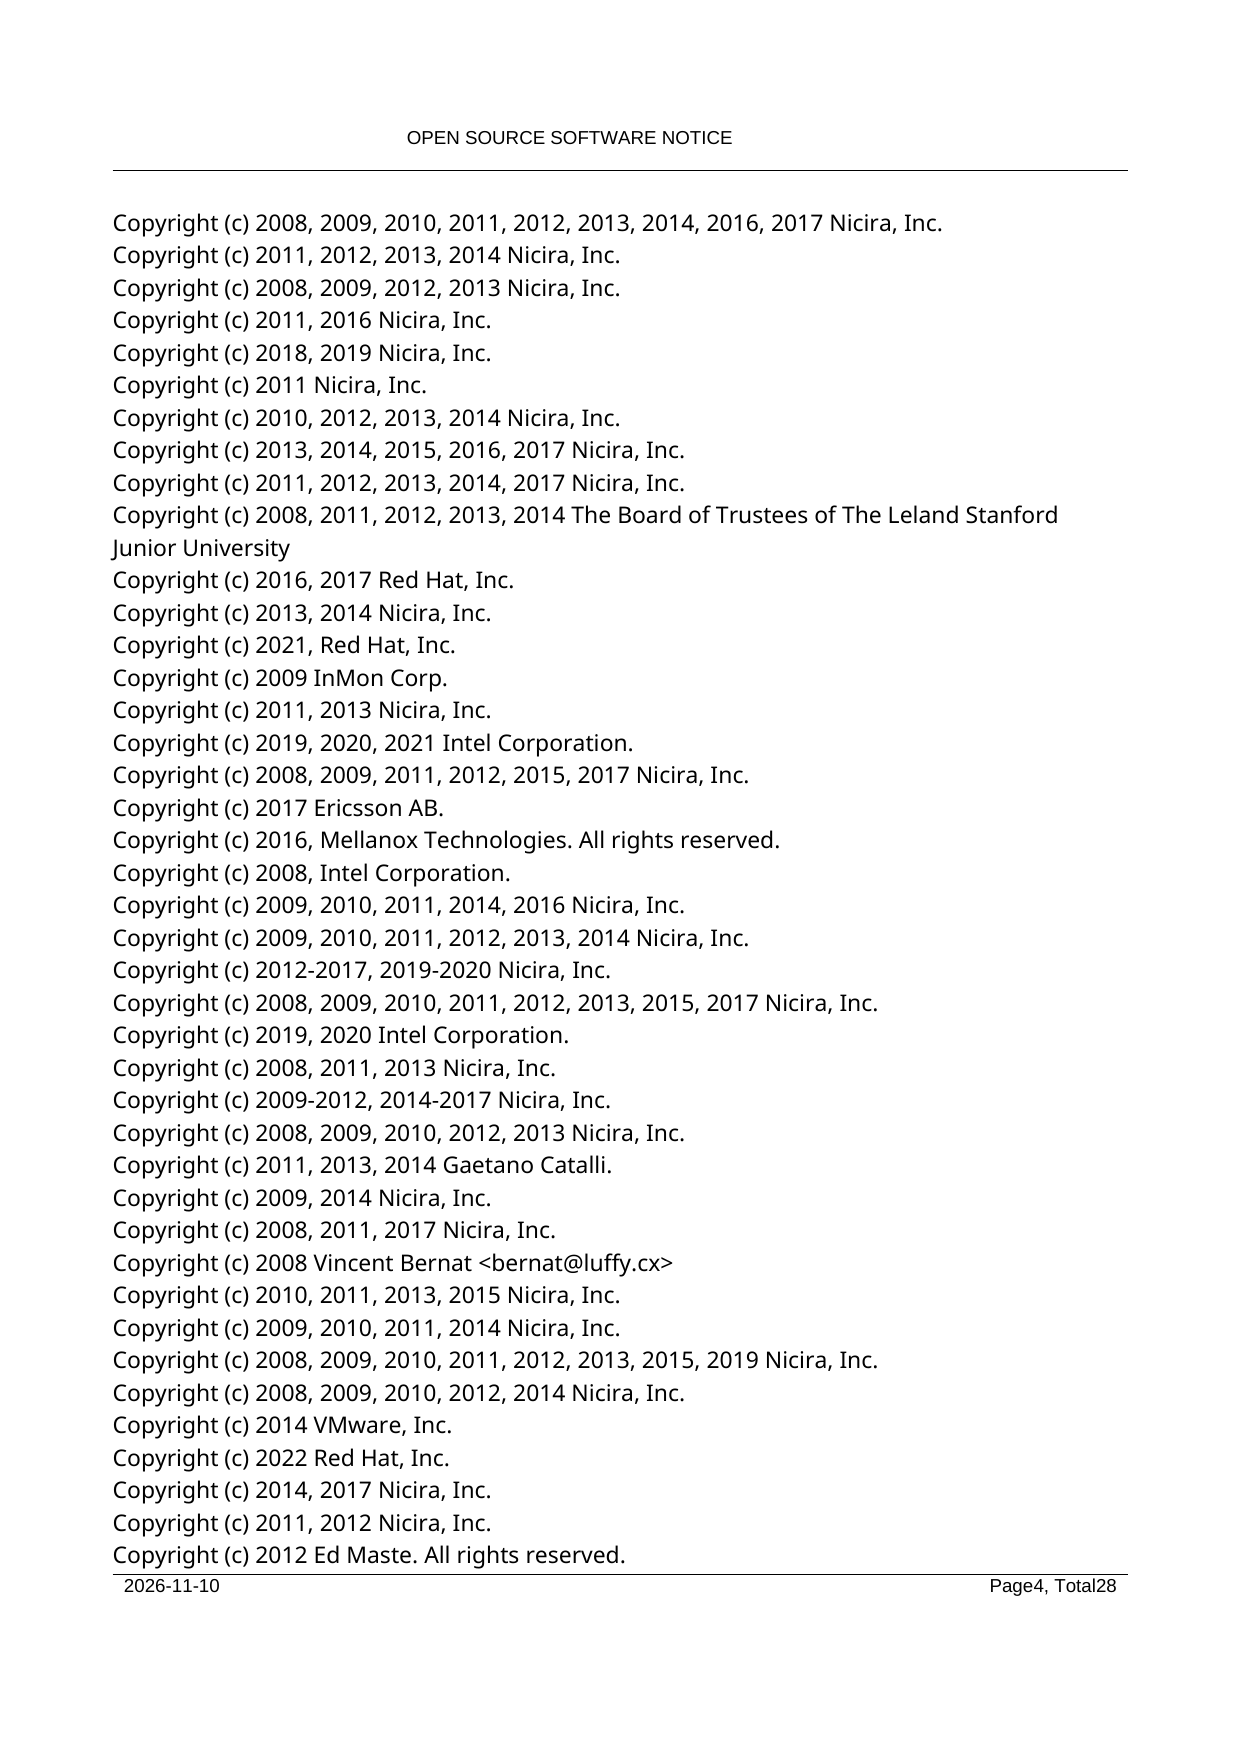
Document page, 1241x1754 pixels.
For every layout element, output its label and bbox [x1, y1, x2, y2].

text [112, 921, 1128, 1571]
text [112, 206, 1128, 921]
